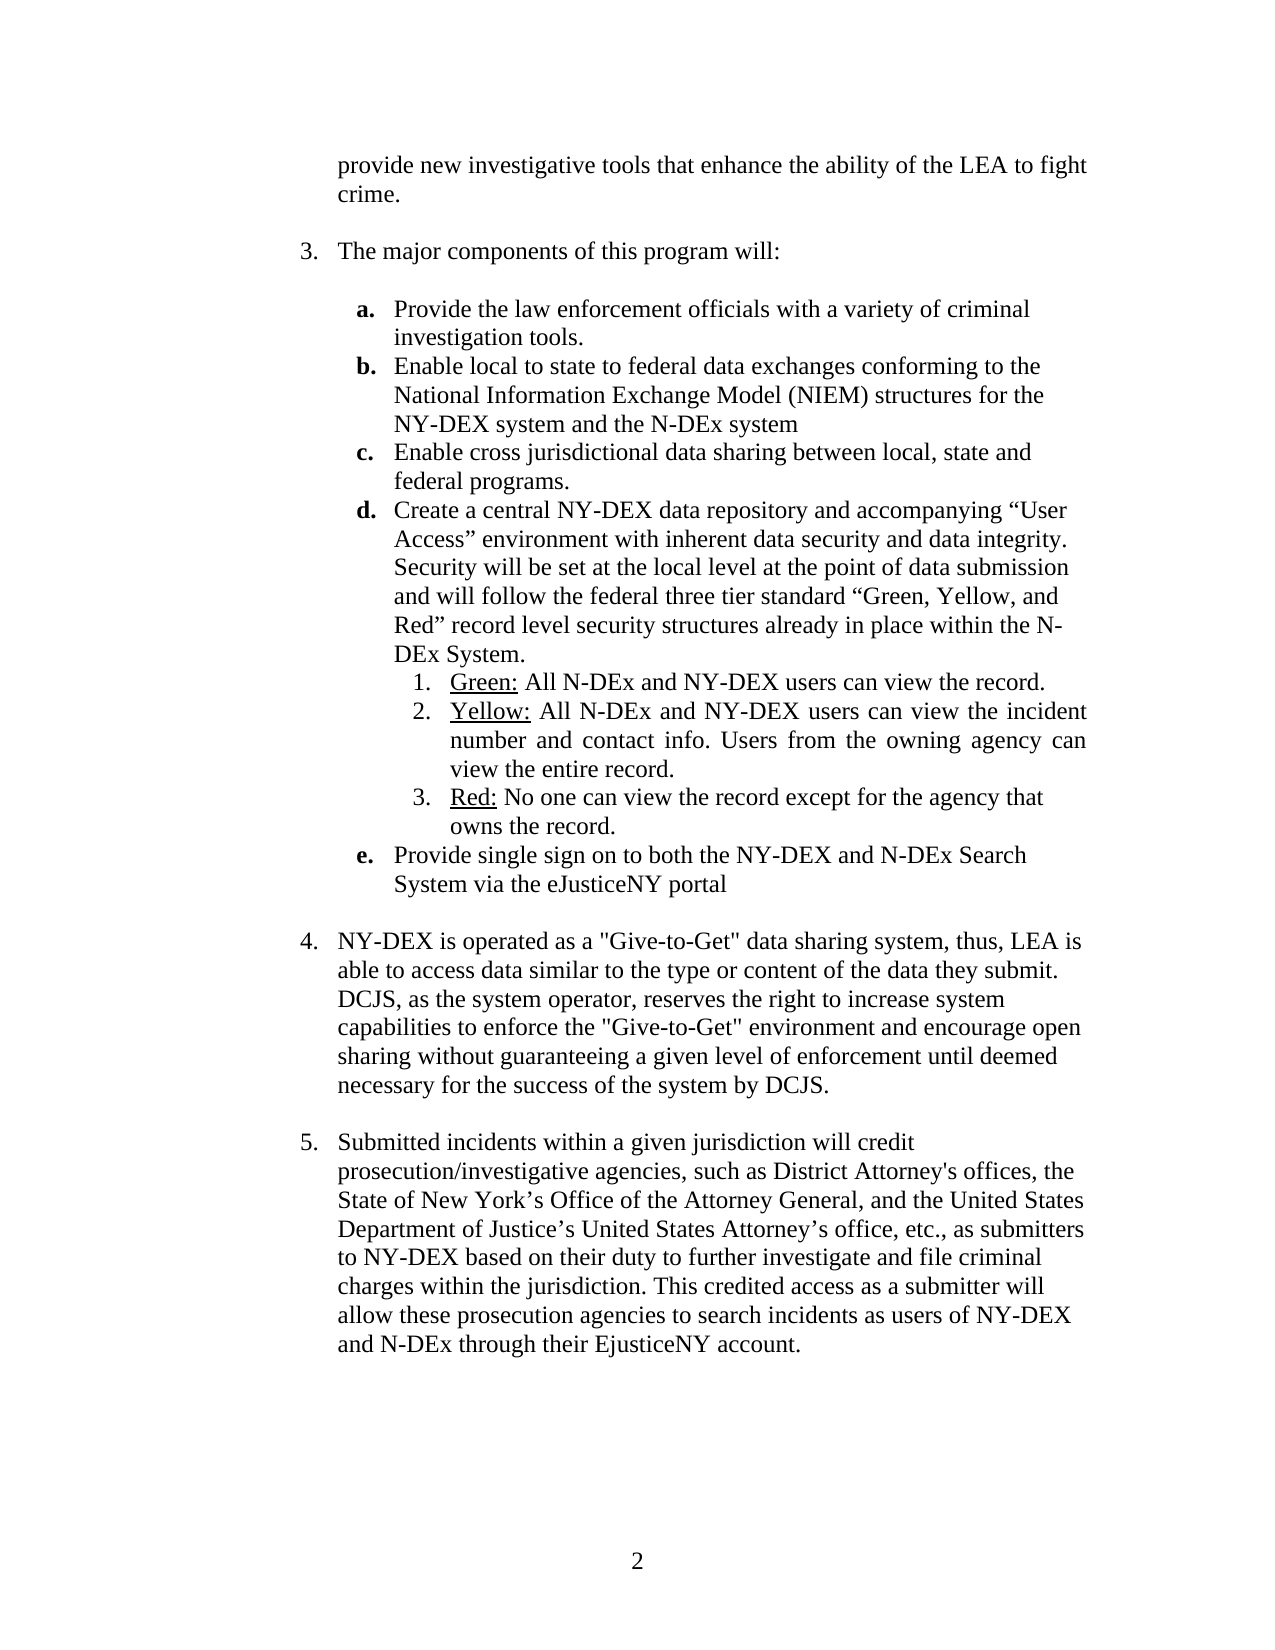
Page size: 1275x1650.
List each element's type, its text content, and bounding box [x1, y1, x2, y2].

list Enable local to state to federal data exchanges conforming to the National Information Exchange Model (NIEM) structures for the NY-DEX system and the N-DEx system [356, 351, 1087, 437]
list Red: No one can view the record except for the agency that owns the record. [412, 782, 1087, 840]
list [300, 150, 1087, 207]
list Provide the law enforcement officials with a variety of criminal investigation tools. [356, 294, 1087, 351]
list Enable cross jurisdictional data sharing between local, state and federal programs. [356, 437, 1087, 495]
list NY-DEX is operated as a "Give-to-Get" data sharing system, thus, LEA is able to access data similar to the type or content of the data they submit. DCJS, as the system operator, reserves the right to increase system capabilities to enforce the "Give-to-Get" environment and encourage open sharing without guaranteeing a given level of enforcement until deemed necessary for the success of the system by DCJS. [300, 926, 1087, 1127]
list The major components of this program will: [300, 236, 1087, 265]
list Create a central NY-DEX data repository and accompanying “User Access” environment with inherent data security and data integrity. Security will be set at the local level at the point of data submission and will follow the federal three tier standard “Green, Yellow, and Red” record level security structures already in place within the N-DEx System. [356, 495, 1087, 667]
list Provide single sign on to both the NY-DEX and N-DEx Search System via the eJusticeNY portal [356, 840, 1087, 897]
list Submitted incidents within a given jurisdiction will credit prosecution/investigative agencies, such as District Attorney's offices, the State of ’s Office of the Attorney General, and the United States Department of Justice’s United States Attorney’s office, etc., as submitters to NY-DEX based on their duty to further investigate and file criminal charges within the jurisdiction. This credited access as a submitter will allow these prosecution agencies to search incidents as users of NY-DEX and N-DEx through their EjusticeNY account. [300, 1127, 1087, 1357]
list Yellow: All N-DEx and NY-DEX users can view the incident number and contact info. Users from the owning agency can view the entire record. [412, 696, 1087, 782]
list Green: All N-DEx and NY-DEX users can view the record. [412, 667, 1087, 696]
